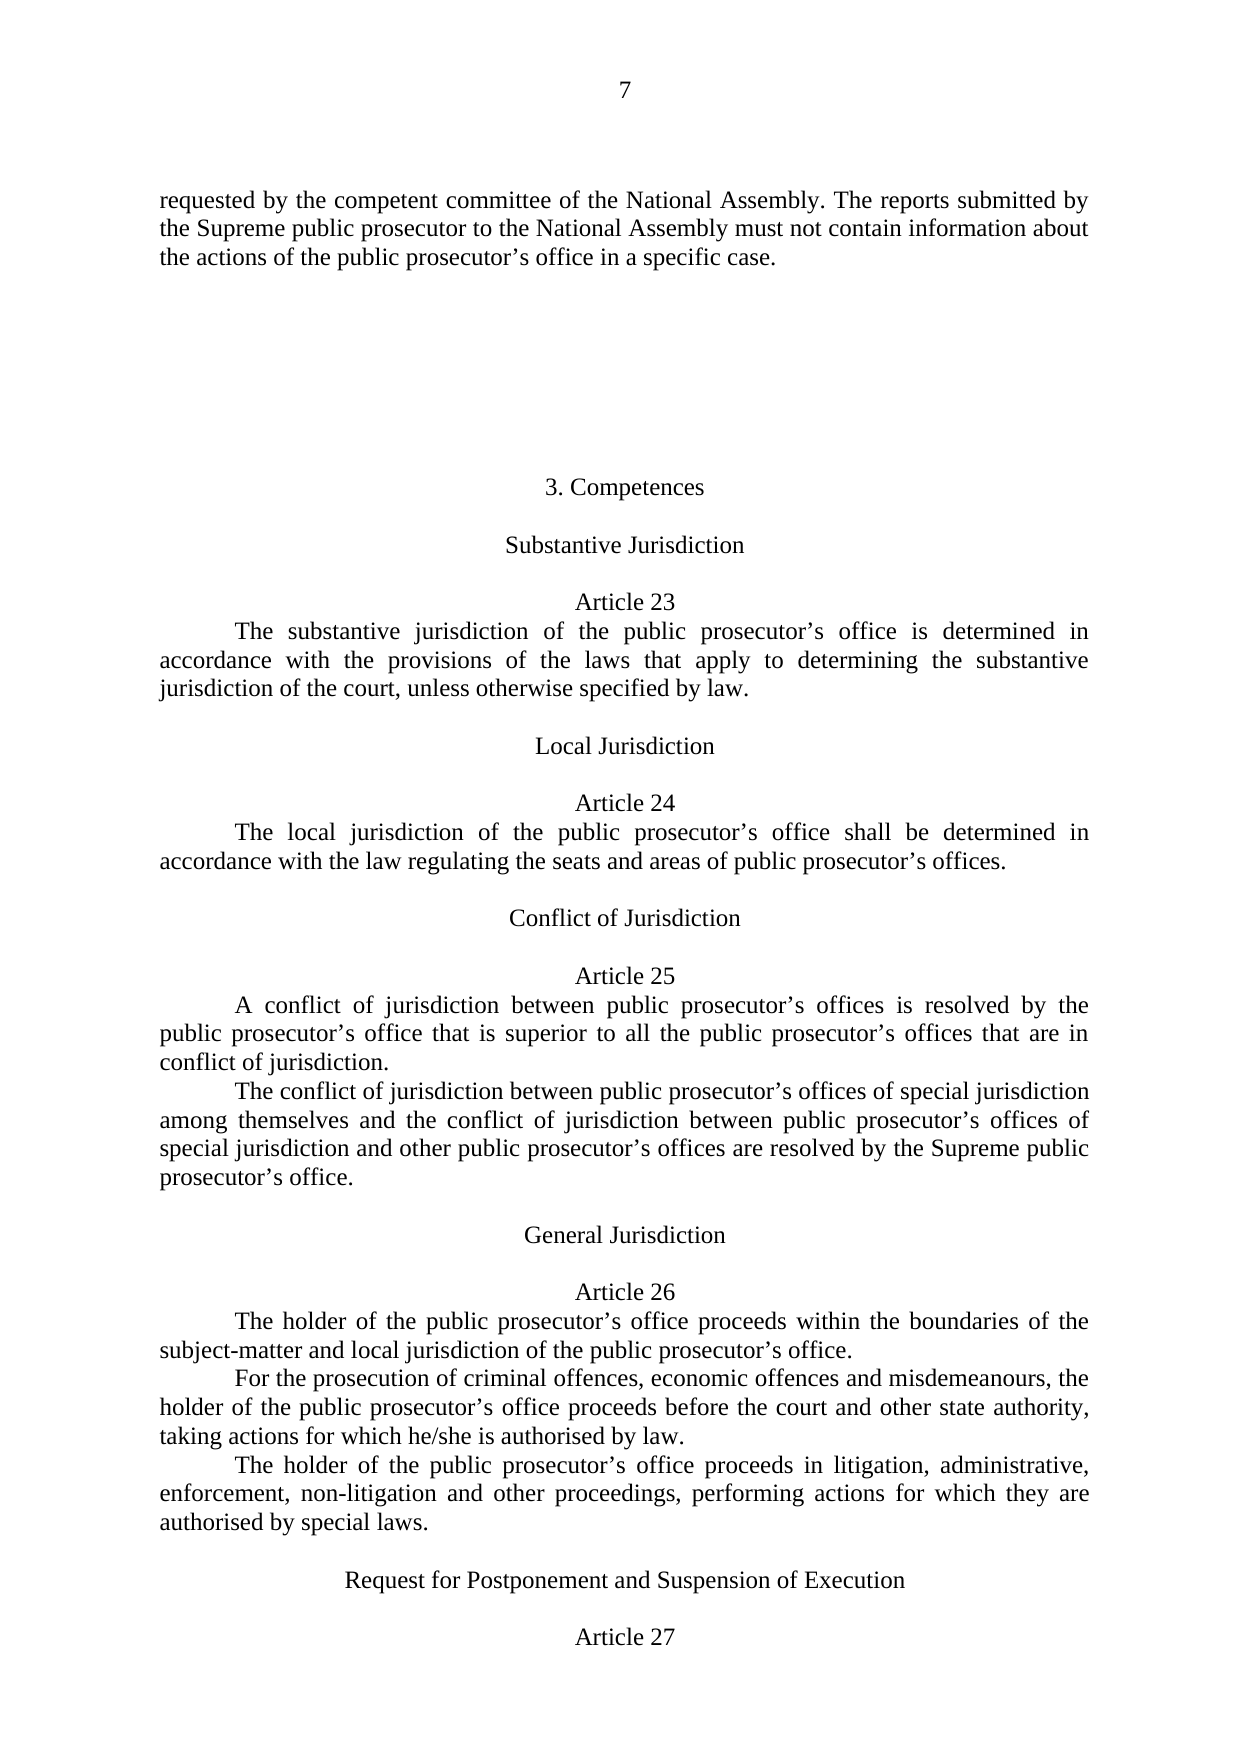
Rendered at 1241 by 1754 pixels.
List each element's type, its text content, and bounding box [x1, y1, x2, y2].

text The local jurisdiction of the public prosecutor’s office shall be determined in accordance with the law regulating the seats and areas of public prosecutor’s offices. [159, 817, 1090, 875]
text Article 23 [159, 587, 1090, 616]
text The substantive jurisdiction of the public prosecutor’s office is determined in accordance with the provisions of the laws that apply to determining the substantive jurisdiction of the court, unless otherwise specified by law. [159, 616, 1090, 702]
text For the prosecution of criminal offences, economic offences and misdemeanours, the holder of the public prosecutor’s office proceeds before the court and other state authority, taking actions for which he/she is authorised by law. [159, 1363, 1090, 1450]
text Article 24 [159, 788, 1090, 817]
text 3. Competences [159, 472, 1090, 501]
text Conflict of Jurisdiction [159, 903, 1090, 932]
text Request for Postponement and Suspension of Execution [159, 1565, 1090, 1593]
text Article 27 [159, 1622, 1090, 1651]
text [159, 185, 1090, 271]
text Article 26 [159, 1277, 1090, 1306]
text General Jurisdiction [159, 1220, 1090, 1248]
text A conflict of jurisdiction between public prosecutor’s offices is resolved by the public prosecutor’s office that is superior to all the public prosecutor’s offices that are in conflict of jurisdiction. [159, 990, 1090, 1076]
text Article 25 [159, 961, 1090, 990]
text The conflict of jurisdiction between public prosecutor’s offices of special jurisdiction among themselves and the conflict of jurisdiction between public prosecutor’s offices of special jurisdiction and other public prosecutor’s offices are resolved by the Supreme public prosecutor’s office. [159, 1076, 1090, 1191]
text Substantive Jurisdiction [159, 530, 1090, 558]
text Local Jurisdiction [159, 731, 1090, 760]
text The holder of the public prosecutor’s office proceeds within the boundaries of the subject-matter and local jurisdiction of the public prosecutor’s office. [159, 1306, 1090, 1363]
text The holder of the public prosecutor’s office proceeds in litigation, administrative, enforcement, non-litigation and other proceedings, performing actions for which they are authorised by special laws. [159, 1450, 1090, 1536]
